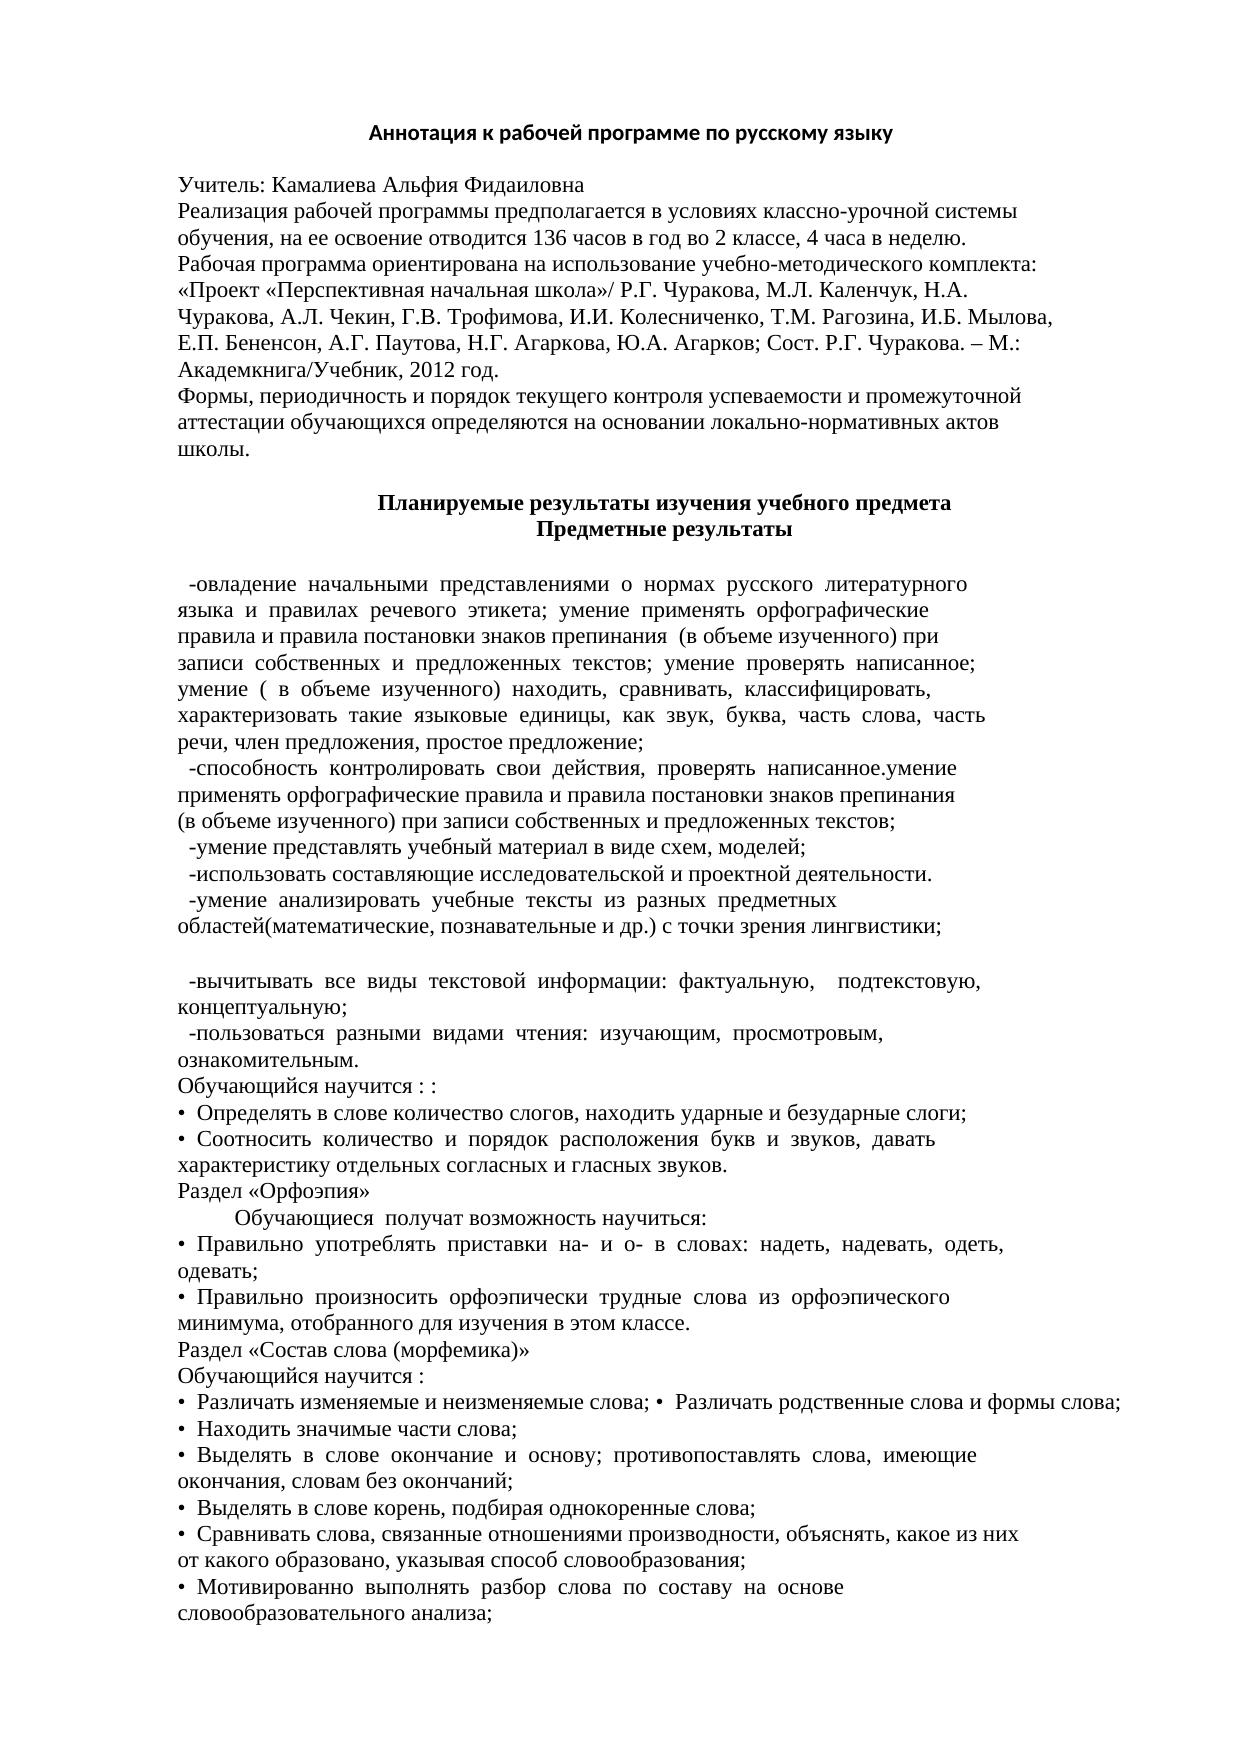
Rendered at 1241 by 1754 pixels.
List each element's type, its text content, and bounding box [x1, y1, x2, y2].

text «Проект «Перспективная начальная школа»/ Р.Г. Чуракова, М.Л. Каленчук, Н.А. [177, 277, 1152, 303]
text областей(математические, познавательные и др.) с точки зрения лингвистики; [177, 912, 1152, 939]
text Предметные результаты [177, 515, 1152, 542]
text Обучающиеся получат возможность научиться: [177, 1204, 1152, 1230]
text Е.П. Бененсон, А.Г. Паутова, Н.Г. Агаркова, Ю.А. Агарков; Сост. Р.Г. Чуракова. – М.: [177, 329, 1152, 356]
text • Определять в слове количество слогов, находить ударные и безударные слоги; [177, 1098, 1152, 1125]
text Обучающийся научится : : [177, 1072, 1152, 1098]
text ознакомительным. [177, 1046, 1152, 1072]
text • Выделять в слове корень, подбирая однокоренные слова; [177, 1494, 1152, 1520]
text словообразовательного анализа; [177, 1599, 1152, 1626]
text языка и правилах речевого этикета; умение применять орфографические [177, 596, 1152, 622]
text окончания, словам без окончаний; [177, 1467, 1152, 1494]
text Раздел «Орфоэпия» [177, 1178, 1152, 1204]
text Раздел «Состав слова (морфемика)» [177, 1336, 1152, 1362]
text характеризовать такие языковые единицы, как звук, буква, часть слова, часть [177, 702, 1152, 728]
text характеристику отдельных согласных и гласных звуков. [177, 1151, 1152, 1178]
text концептуальную; [177, 993, 1152, 1019]
text -овладение начальными представлениями о нормах русского литературного [177, 570, 1152, 596]
text правила и правила постановки знаков препинания (в объеме изученного) при [177, 622, 1152, 649]
text обучения, на ее освоение отводится 136 часов в год во 2 классе, 4 часа в неделю. [177, 224, 1152, 250]
text -вычитывать все виды текстовой информации: фактуальную, подтекстовую, [177, 967, 1152, 993]
text -умение представлять учебный материал в виде схем, моделей; [177, 833, 1152, 860]
text умение ( в объеме изученного) находить, сравнивать, классифицировать, [177, 675, 1152, 702]
text Формы, периодичность и порядок текущего контроля успеваемости и промежуточной [177, 382, 1152, 408]
text одевать; [177, 1257, 1152, 1283]
text Учитель: Камалиева Альфия Фидаиловна [177, 171, 1152, 197]
text -пользоваться разными видами чтения: изучающим, просмотровым, [177, 1019, 1152, 1046]
text Рабочая программа ориентирована на использование учебно-методического комплекта: [177, 250, 1152, 277]
text (в объеме изученного) при записи собственных и предложенных текстов; [177, 807, 1152, 833]
text • Правильно употреблять приставки на- и о- в словах: надеть, надевать, одеть, [177, 1230, 1152, 1257]
text Обучающийся научится : [177, 1362, 1152, 1388]
text • Выделять в слове окончание и основу; противопоставлять слова, имеющие [177, 1441, 1152, 1467]
text • Находить значимые части слова; [177, 1415, 1152, 1441]
text • Мотивированно выполнять разбор слова по составу на основе [177, 1573, 1152, 1599]
text Аннотация к рабочей программе по русскому языку [177, 118, 1152, 146]
text школы. [177, 435, 1152, 461]
text применять орфографические правила и правила постановки знаков препинания [177, 781, 1152, 807]
text Чуракова, А.Л. Чекин, Г.В. Трофимова, И.И. Колесниченко, Т.М. Рагозина, И.Б. Мылова, [177, 303, 1152, 329]
text -умение анализировать учебные тексты из разных предметных [177, 886, 1152, 912]
text • Сравнивать слова, связанные отношениями производности, объяснять, какое из них [177, 1520, 1152, 1547]
text Реализация рабочей программы предполагается в условиях классно-урочной системы [177, 197, 1152, 224]
text минимума, отобранного для изучения в этом классе. [177, 1309, 1152, 1336]
text • Правильно произносить орфоэпически трудные слова из орфоэпического [177, 1283, 1152, 1309]
text • Различать изменяемые и неизменяемые слова; • Различать родственные слова и формы слова; [177, 1388, 1152, 1415]
text Планируемые результаты изучения учебного предмета [177, 489, 1152, 515]
text -способность контролировать свои действия, проверять написанное.умение [177, 754, 1152, 781]
text • Соотносить количество и порядок расположения букв и звуков, давать [177, 1125, 1152, 1151]
text записи собственных и предложенных текстов; умение проверять написанное; [177, 649, 1152, 675]
text аттестации обучающихся определяются на основании локально-нормативных актов [177, 408, 1152, 435]
text от какого образовано, указывая способ словообразования; [177, 1547, 1152, 1573]
text Академкнига/Учебник, 2012 год. [177, 356, 1152, 382]
text речи, член предложения, простое предложение; [177, 728, 1152, 754]
text -использовать составляющие исследовательской и проектной деятельности. [177, 860, 1152, 886]
